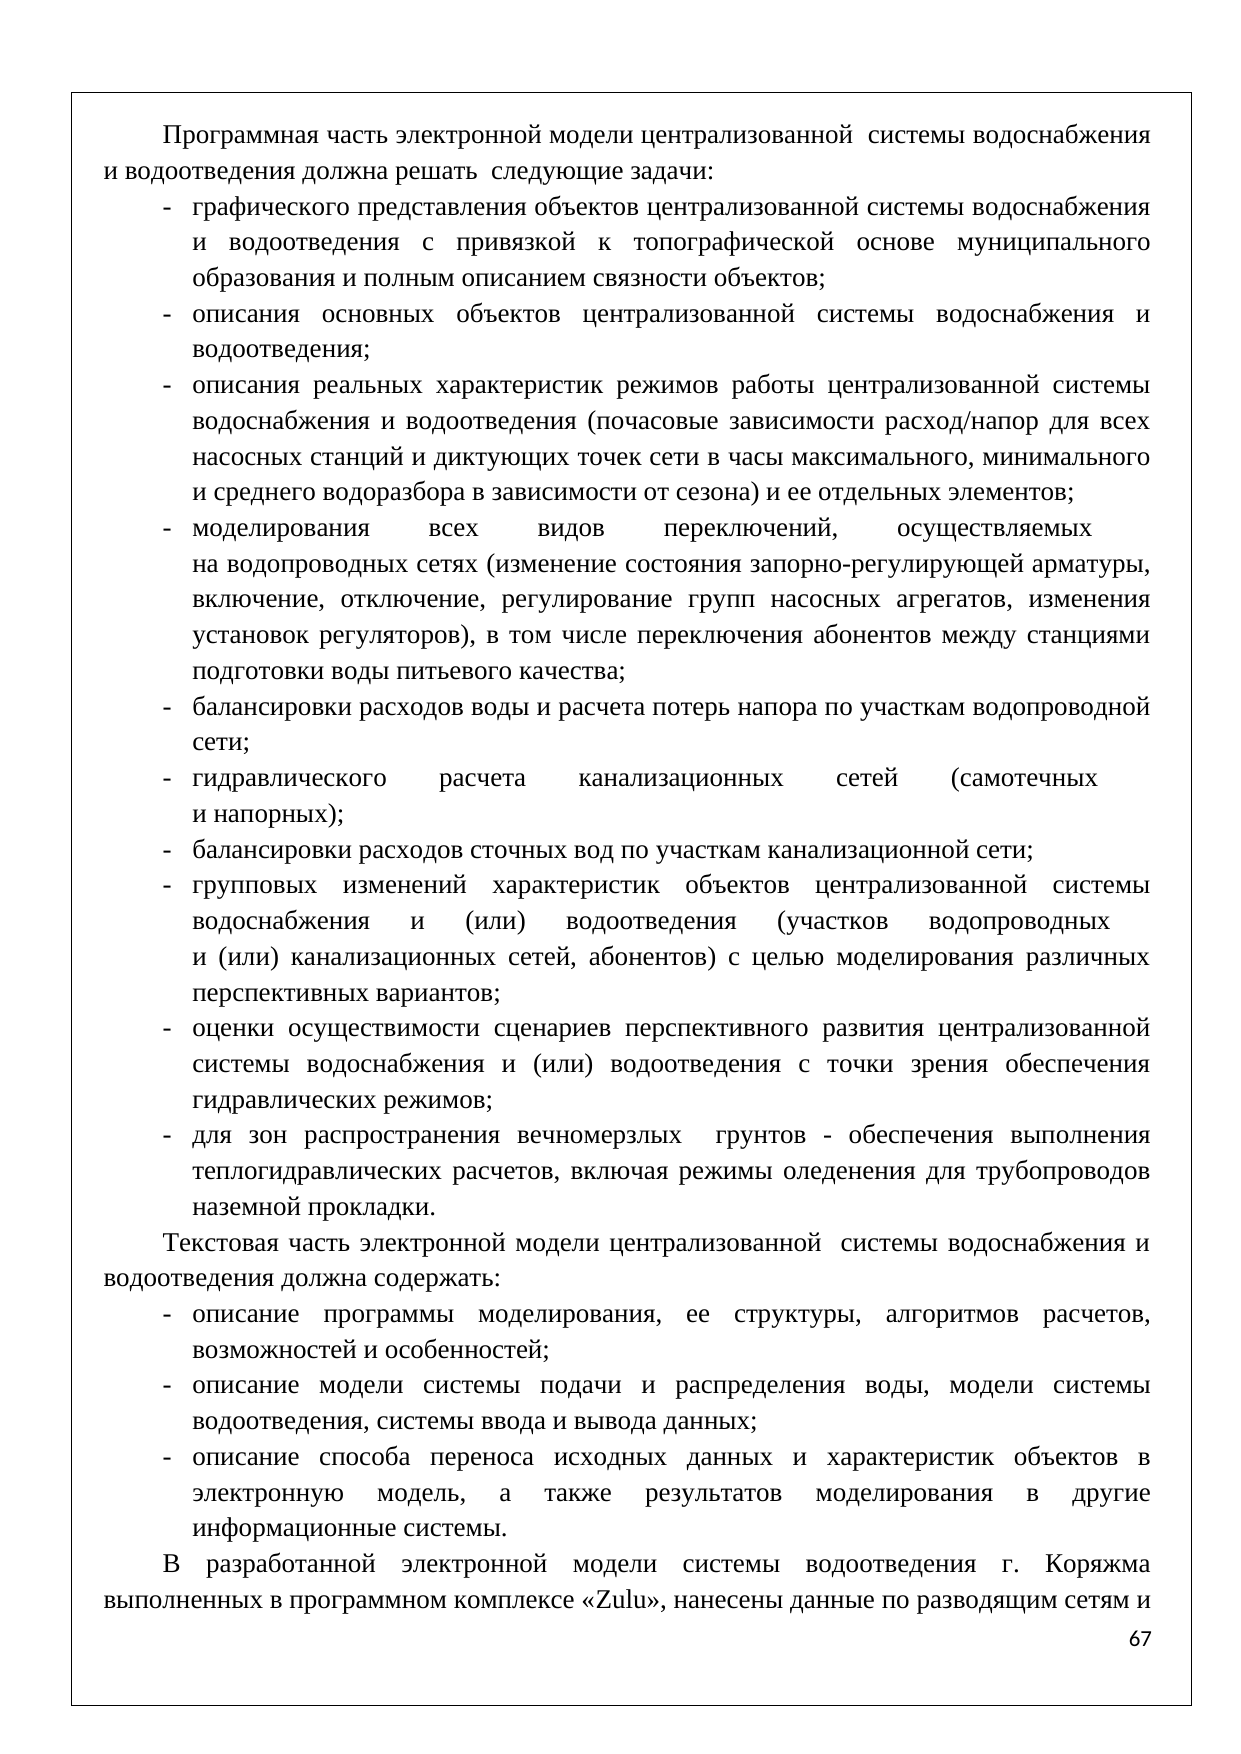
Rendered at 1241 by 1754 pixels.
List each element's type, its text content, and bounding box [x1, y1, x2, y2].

list моделирования всех видов переключений, осуществляемых на водопроводных сетях (изменение состояния запорно-регулирующей арматуры, включение, отключение, регулирование групп насосных агрегатов, изменения установок регуляторов), в том числе переключения абонентов между станциями подготовки воды питьевого качества; [162, 511, 1152, 685]
list описания основных объектов централизованной системы водоснабжения и водоотведения; [162, 297, 1152, 364]
list описание модели системы подачи и распределения воды, модели системы водоотведения, системы ввода и вывода данных; [162, 1369, 1152, 1436]
list описания реальных характеристик режимов работы централизованной системы водоснабжения и водоотведения (почасовые зависимости расход/напор для всех насосных станций и диктующих точек сети в часы максимального, минимального и среднего водоразбора в зависимости от сезона) и ее отдельных элементов; [162, 368, 1152, 507]
list графического представления объектов централизованной системы водоснабжения и водоотведения с привязкой к топографической основе муниципального образования и полным описанием связности объектов; [162, 189, 1152, 292]
text Текстовая часть электронной модели централизованной системы водоснабжения и водоотведения должна содержать: [103, 1226, 1152, 1293]
list для зон распространения вечномерзлых грунтов - обеспечения выполнения теплогидравлических расчетов, включая режимы оледенения для трубопроводов наземной прокладки. [162, 1118, 1152, 1221]
list оценки осуществимости сценариев перспективного развития централизованной системы водоснабжения и (или) водоотведения с точки зрения обеспечения гидравлических режимов; [162, 1011, 1152, 1114]
list балансировки расходов воды и расчета потерь напора по участкам водопроводной сети; [162, 690, 1152, 757]
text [103, 1547, 1152, 1614]
list описание способа переноса исходных данных и характеристик объектов в электронную модель, а также результатов моделирования в другие информационные системы. [162, 1440, 1152, 1543]
list групповых изменений характеристик объектов централизованной системы водоснабжения и (или) водоотведения (участков водопроводных и (или) канализационных сетей, абонентов) с целью моделирования различных перспективных вариантов; [162, 868, 1152, 1007]
list описание программы моделирования, ее структуры, алгоритмов расчетов, возможностей и особенностей; [162, 1297, 1152, 1364]
text Программная часть электронной модели централизованной системы водоснабжения и водоотведения должна решать следующие задачи: [103, 118, 1152, 185]
list гидравлического расчета канализационных сетей (самотечных и напорных); [162, 761, 1152, 828]
list балансировки расходов сточных вод по участкам канализационной сети; [162, 833, 1152, 864]
